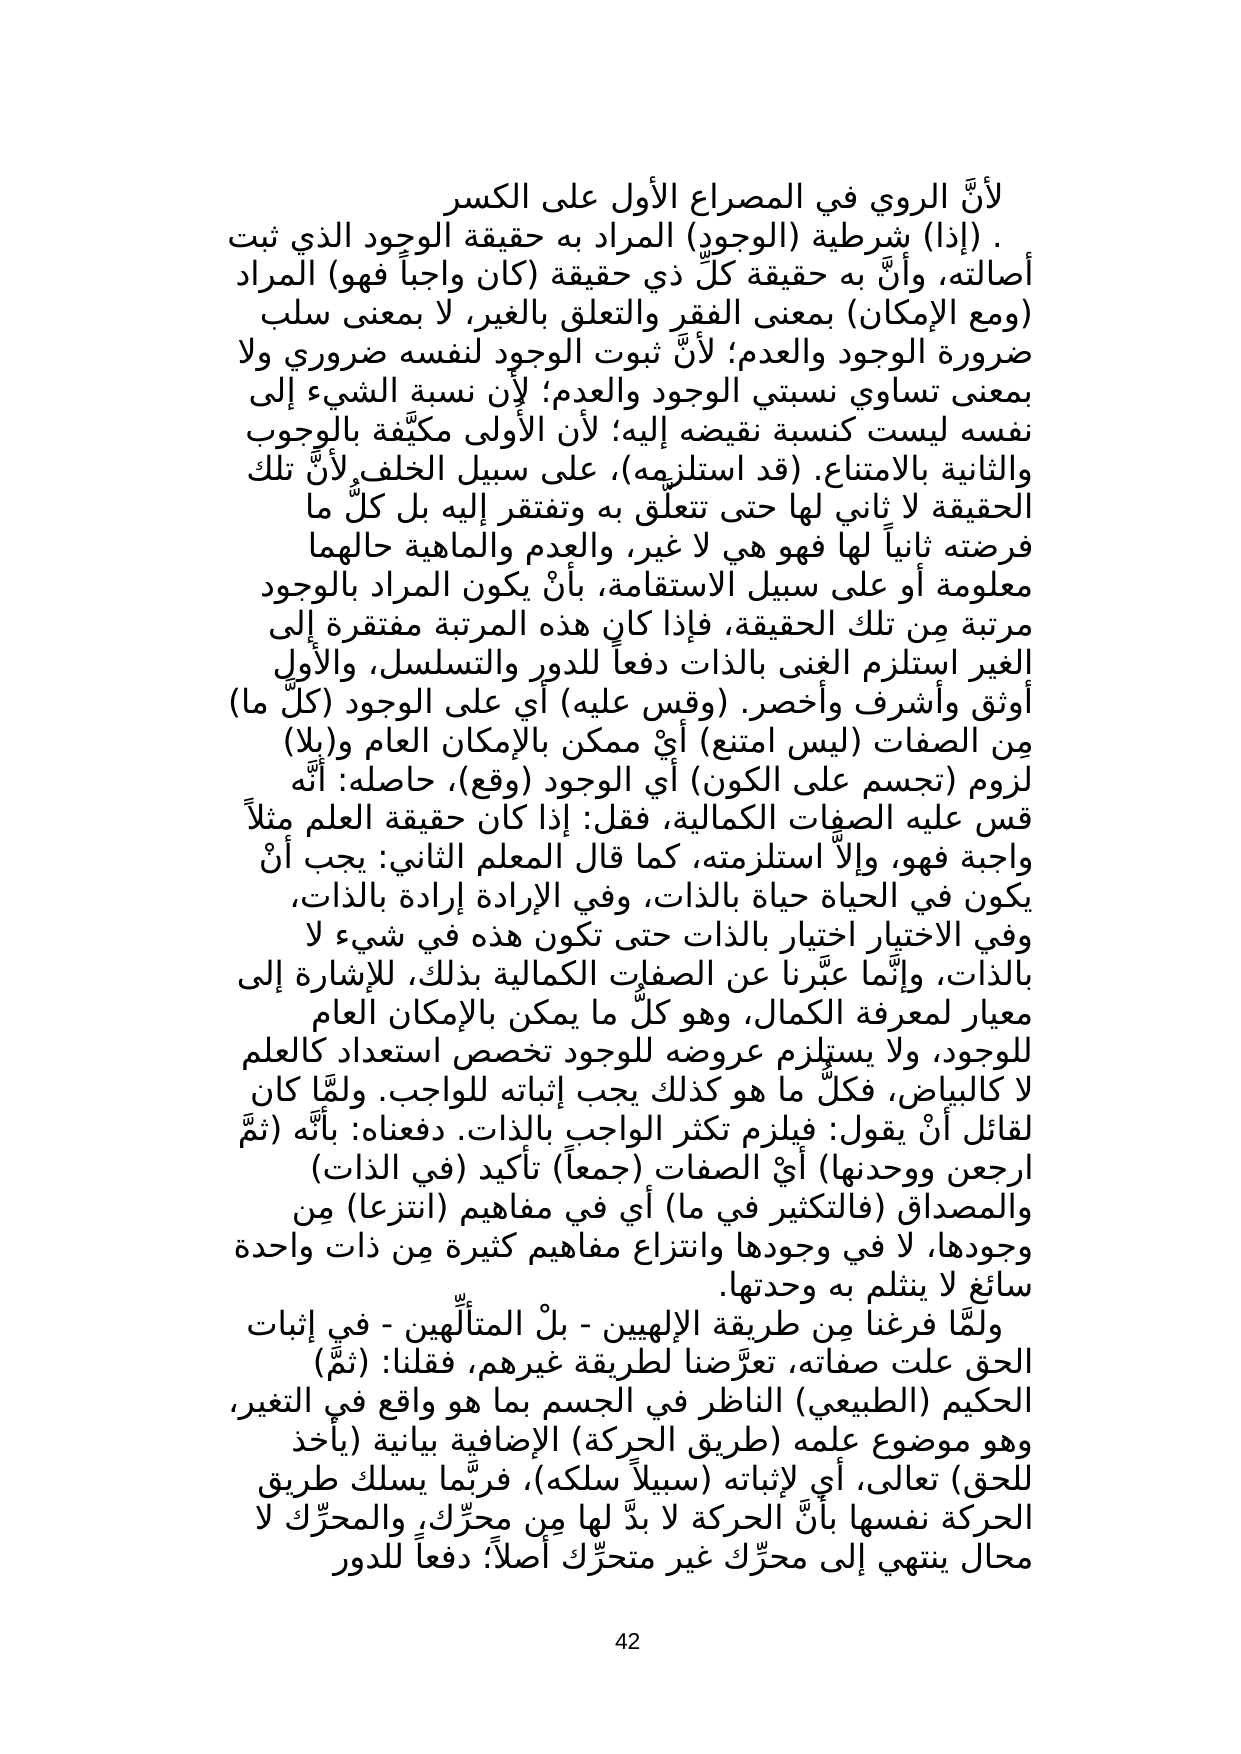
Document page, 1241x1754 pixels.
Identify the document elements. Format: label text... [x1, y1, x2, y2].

text . (إذا) شرطية (الوجود) المراد به حقيقة الوجود الذي ثبت أصالته، وأنَّ به حقيقة كلِّ ذي حقيقة (كان واجباً فهو) المراد (ومع الإمكان) بمعنى الفقر والتعلق بالغير، لا بمعنى سلب ضرورة الوجود والعدم؛ لأنَّ ثبوت الوجود لنفسه ضروري ولا بمعنى تساوي نسبتي الوجود والعدم؛ لأن نسبة الشيء إلى نفسه ليست كنسبة نقيضه إليه؛ لأن الأُولى مكيَّفة بالوجوب والثانية بالامتناع. (قد استلزمه)، على سبيل الخلف لأنَّ تلك الحقيقة لا ثاني لها حتى تتعلَّق به وتفتقر إليه بل كلُّ ما فرضته ثانياً لها فهو هي لا غير، والعدم والماهية حالهما معلومة أو على سبيل الاستقامة، بأنْ يكون المراد بالوجود مرتبة مِن تلك الحقيقة، فإذا كان هذه المرتبة مفتقرة إلى الغير استلزم الغنى بالذات دفعاً للدور والتسلسل، والأول أوثق وأشرف وأخصر. (وقس عليه) أي على الوجود (كلَّ ما) مِن الصفات (ليس امتنع) أيْ ممكن بالإمكان العام و(بلا) لزوم (تجسم على الكون) أي الوجود (وقع)، حاصله: أنَّه قس عليه الصفات الكمالية، فقل: إذا كان حقيقة العلم مثلاً واجبة فهو، وإلاَّ استلزمته، كما قال المعلم الثاني: يجب أنْ يكون في الحياة حياة بالذات، وفي الإرادة إرادة بالذات، وفي الاختيار اختيار بالذات حتى تكون هذه في شيء لا بالذات، وإنَّما عبَّرنا عن الصفات الكمالية بذلك، للإشارة إلى معيار لمعرفة الكمال، وهو كلُّ ما يمكن بالإمكان العام للوجود، ولا يستلزم عروضه للوجود تخصص استعداد كالعلم لا كالبياض، فكلُّ ما هو كذلك يجب إثباته للواجب. ولمَّا كان لقائل أنْ يقول: فيلزم تكثر الواجب بالذات. دفعناه: بأنَّه (ثمَّ ارجعن ووحدنها) أيْ الصفات (جمعاً) تأكيد (في الذات) والمصداق (فالتكثير في ما) أي في مفاهيم (انتزعا) مِن وجودها، لا في وجودها وانتزاع مفاهيم كثيرة مِن ذات واحدة سائغ لا ينثلم به وحدتها. [222, 216, 1033, 1304]
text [222, 1304, 1033, 1576]
text لأنَّ الروي في المصراع الأول على الكسر [222, 177, 1033, 216]
